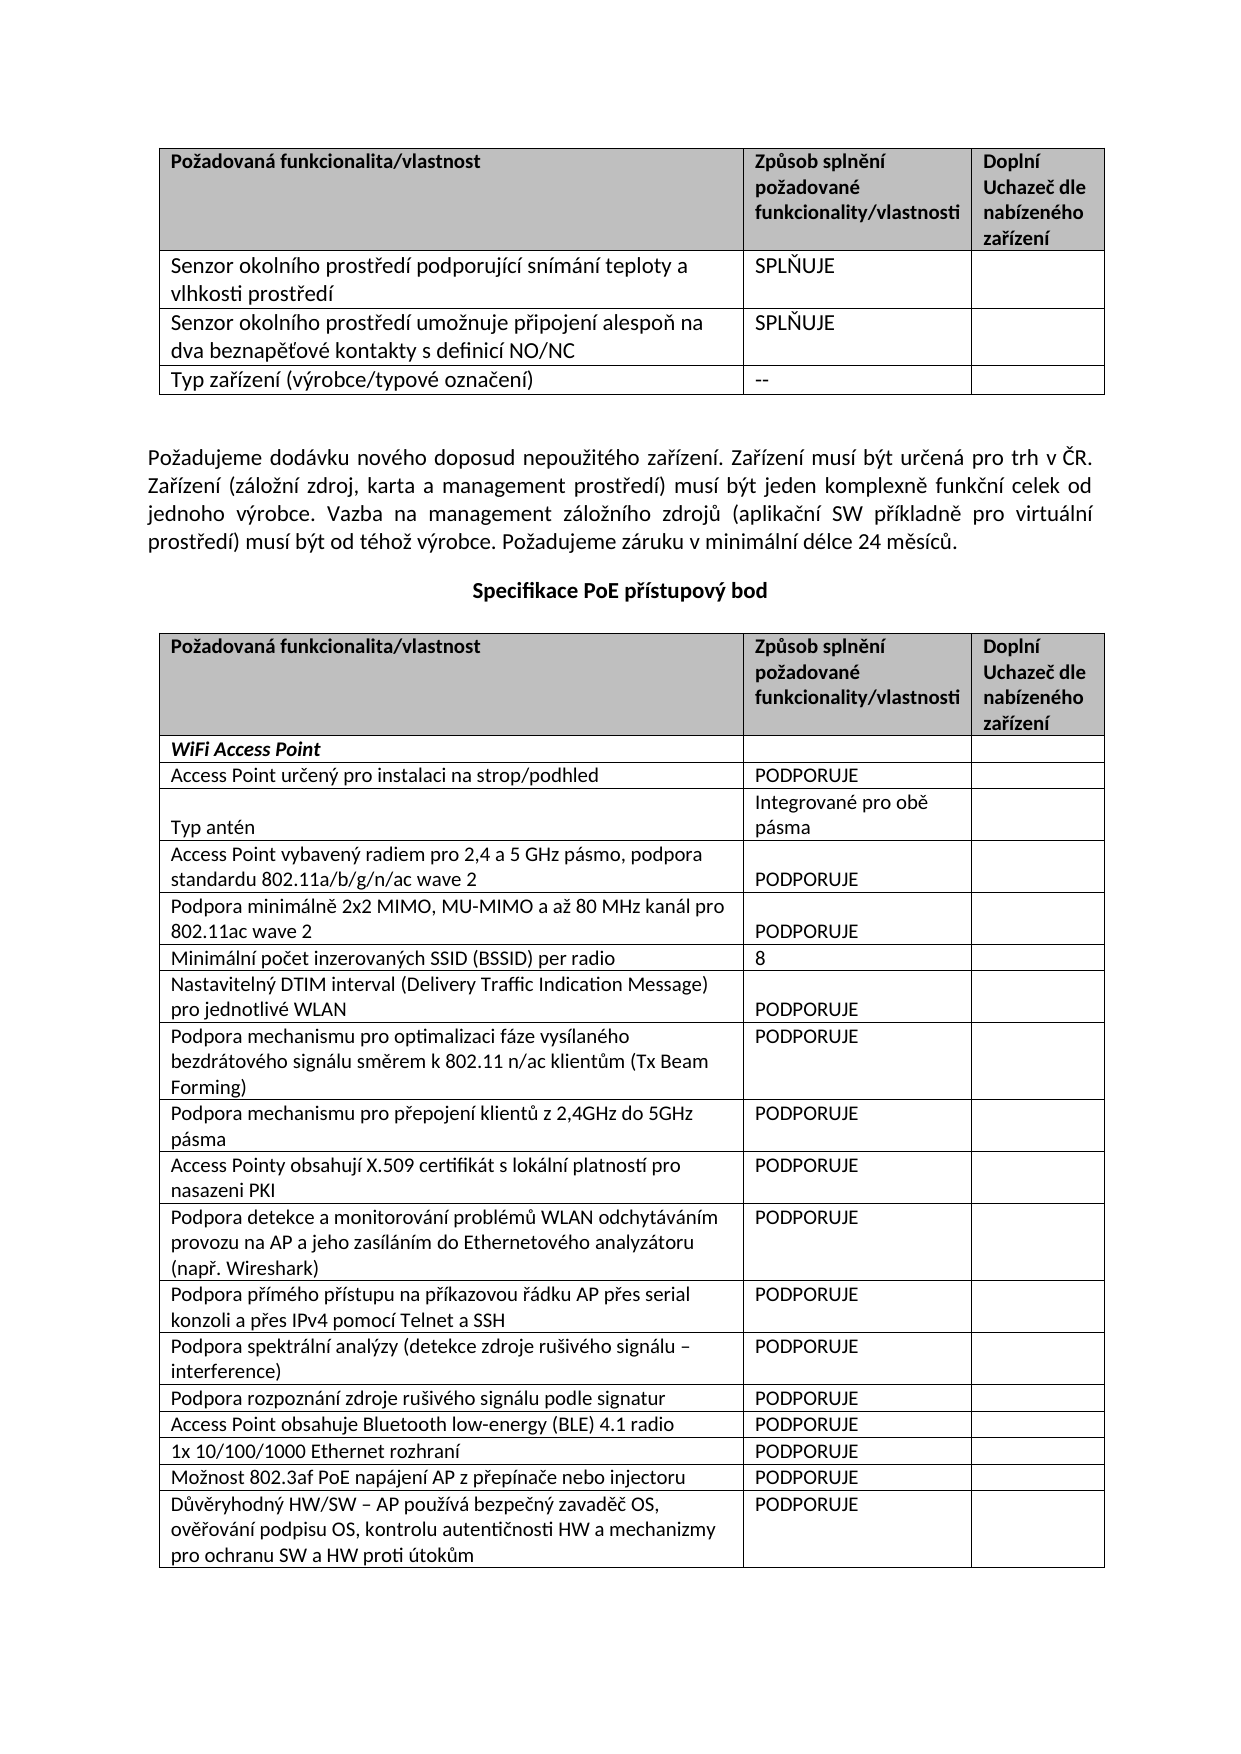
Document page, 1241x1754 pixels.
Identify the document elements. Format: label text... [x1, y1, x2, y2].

table_cell Minimální počet inzerovaných SSID (BSSID) per radio [160, 945, 743, 970]
table_cell 1x 10/100/1000 Ethernet rozhraní [160, 1438, 743, 1463]
table_cell [972, 1465, 1104, 1490]
table_cell Access Point určený pro instalaci na strop/podhled [160, 763, 743, 788]
table_cell Podpora rozpoznání zdroje rušivého signálu podle signatur [160, 1385, 743, 1411]
table_cell [972, 763, 1104, 788]
table_cell PODPORUJE [744, 1023, 971, 1099]
table_cell Access Point vybavený radiem pro 2,4 a 5 GHz pásmo, podpora standardu 802.11a/b/g/n/ac wave 2 [160, 841, 743, 892]
table_cell [744, 736, 971, 762]
table_cell [972, 251, 1104, 307]
table_cell [972, 1412, 1104, 1437]
table_cell PODPORUJE [744, 1385, 971, 1411]
table_cell Podpora přímého přístupu na příkazovou řádku AP přes serial konzoli a přes IPv4 pomocí Telnet a SSH [160, 1281, 743, 1332]
table_cell PODPORUJE [744, 1491, 971, 1567]
table_cell [972, 789, 1104, 840]
table_cell PODPORUJE [744, 1412, 971, 1437]
table_cell [972, 1333, 1104, 1384]
table_header Doplní Uchazeč dle nabízeného zařízení [972, 149, 1104, 250]
table_cell PODPORUJE [744, 1438, 971, 1463]
table_cell Access Pointy obsahují X.509 certifikát s lokální platností pro nasazeni PKI [160, 1152, 743, 1203]
table_cell [972, 1100, 1104, 1151]
table_cell Access Point obsahuje Bluetooth low-energy (BLE) 4.1 radio [160, 1412, 743, 1437]
table_cell PODPORUJE [744, 1152, 971, 1203]
table_cell SPLŇUJE [744, 309, 971, 364]
table_cell [972, 1491, 1104, 1567]
table_cell [972, 1023, 1104, 1099]
table_cell PODPORUJE [744, 1333, 971, 1384]
table_cell WiFi Access Point [160, 736, 743, 762]
table_cell [972, 309, 1104, 364]
table_cell Podpora minimálně 2x2 MIMO, MU-MIMO a až 80 MHz kanál pro 802.11ac wave 2 [160, 893, 743, 944]
table_cell SPLŇUJE [744, 251, 971, 307]
table_cell Možnost 802.3af PoE napájení AP z přepínače nebo injectoru [160, 1465, 743, 1490]
table_cell PODPORUJE [744, 893, 971, 944]
text Specifikace PoE přístupový bod [148, 576, 1093, 604]
table_cell [972, 366, 1104, 393]
table_cell [972, 971, 1104, 1022]
table_header Způsob splnění požadované funkcionality/vlastnosti [744, 149, 971, 250]
table_cell Podpora mechanismu pro optimalizaci fáze vysílaného bezdrátového signálu směrem k 802.11 n/ac klientům (Tx Beam Forming) [160, 1023, 743, 1099]
table_cell PODPORUJE [744, 1100, 971, 1151]
table_cell [972, 1152, 1104, 1203]
table_cell Podpora spektrální analýzy (detekce zdroje rušivého signálu – interference) [160, 1333, 743, 1384]
table_cell Nastavitelný DTIM interval (Delivery Traffic Indication Message) pro jednotlivé WLAN [160, 971, 743, 1022]
table_cell Podpora mechanismu pro přepojení klientů z 2,4GHz do 5GHz pásma [160, 1100, 743, 1151]
table_cell PODPORUJE [744, 971, 971, 1022]
table_cell Typ antén [160, 789, 743, 840]
table_header Požadovaná funkcionalita/vlastnost [160, 634, 743, 735]
table_cell 8 [744, 945, 971, 970]
table_cell [972, 736, 1104, 762]
table_cell Důvěryhodný HW/SW – AP používá bezpečný zavaděč OS, ověřování podpisu OS, kontrolu autentičnosti HW a mechanizmy pro ochranu SW a HW proti útokům [160, 1491, 743, 1567]
table_cell PODPORUJE [744, 763, 971, 788]
table_cell Senzor okolního prostředí umožnuje připojení alespoň na dva beznapěťové kontakty s definicí NO/NC [160, 309, 743, 364]
table_cell Podpora detekce a monitorování problémů WLAN odchytáváním provozu na AP a jeho zasíláním do Ethernetového analyzátoru (např. Wireshark) [160, 1204, 743, 1280]
table_cell -- [744, 366, 971, 393]
table_header Doplní Uchazeč dle nabízeného zařízení [972, 634, 1104, 735]
table_cell PODPORUJE [744, 1465, 971, 1490]
table_header Požadovaná funkcionalita/vlastnost [160, 149, 743, 250]
table_cell [972, 1385, 1104, 1411]
table_header Způsob splnění požadované funkcionality/vlastnosti [744, 634, 971, 735]
table_cell PODPORUJE [744, 1281, 971, 1332]
table_cell [972, 1204, 1104, 1280]
text Požadujeme dodávku nového doposud nepoužitého zařízení. Zařízení musí být určená pro trh v ČR. Zařízení (záložní zdroj, karta a management prostředí) musí být jeden komplexně funkční celek od jednoho výrobce. Vazba na management záložního zdrojů (aplikační SW příkladně pro virtuální prostředí) musí být od téhož výrobce. Požadujeme záruku v minimální délce 24 měsíců. [148, 443, 1093, 556]
table_cell Integrované pro obě pásma [744, 789, 971, 840]
table_cell [972, 945, 1104, 970]
table_cell [972, 1281, 1104, 1332]
table_cell Typ zařízení (výrobce/typové označení) [160, 366, 743, 393]
table_cell PODPORUJE [744, 1204, 971, 1280]
table_cell [972, 1438, 1104, 1463]
table_cell PODPORUJE [744, 841, 971, 892]
table_cell [972, 893, 1104, 944]
table_cell Senzor okolního prostředí podporující snímání teploty a vlhkosti prostředí [160, 251, 743, 307]
table_cell [972, 841, 1104, 892]
